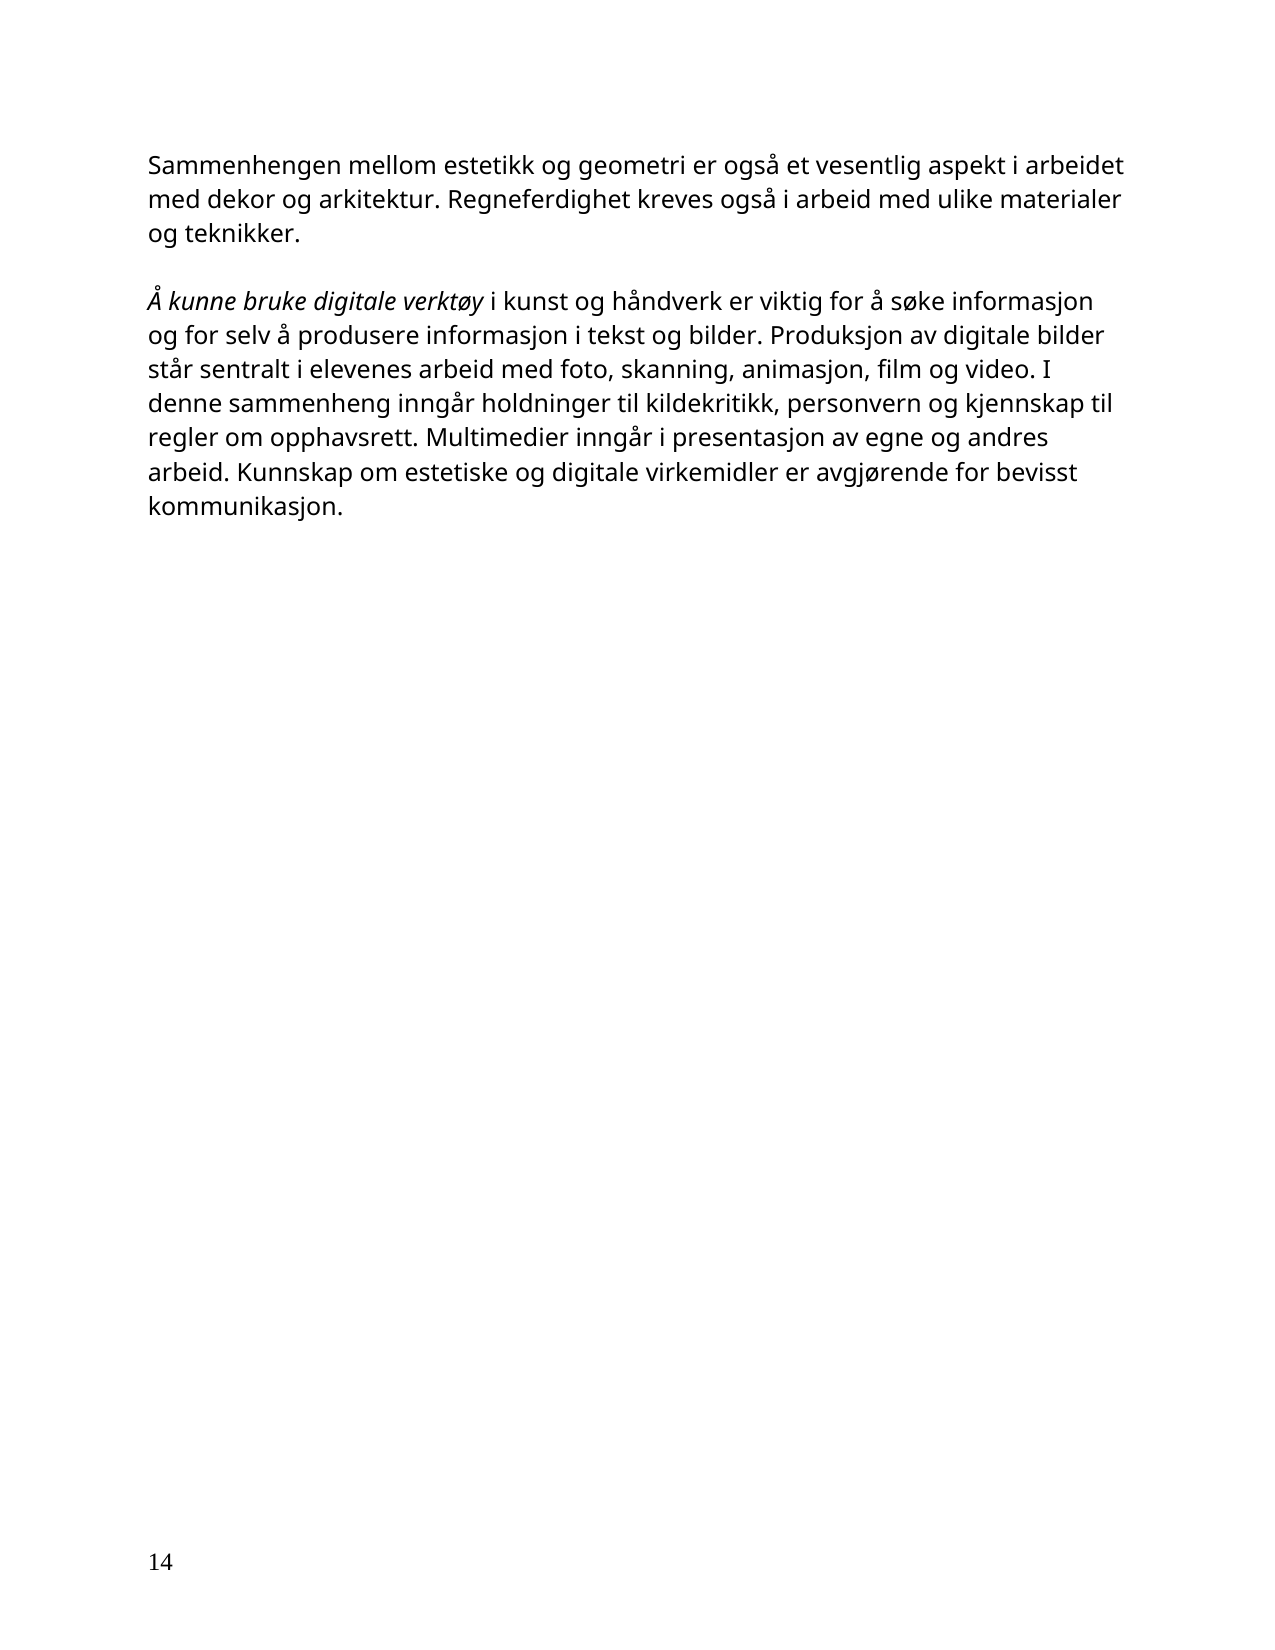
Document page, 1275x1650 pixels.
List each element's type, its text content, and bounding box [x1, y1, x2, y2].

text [148, 148, 1127, 250]
text Å kunne bruke digitale verktøy i kunst og håndverk er viktig for å søke informasjon og for selv å produsere informasjon i tekst og bilder. Produksjon av digitale bilder står sentralt i elevenes arbeid med foto, skanning, animasjon, film og video. I denne sammenheng inngår holdninger til kildekritikk, personvern og kjennskap til regler om opphavsrett. Multimedier inngår i presentasjon av egne og andres arbeid. Kunnskap om estetiske og digitale virkemidler er avgjørende for bevisst kommunikasjon. [148, 284, 1127, 522]
